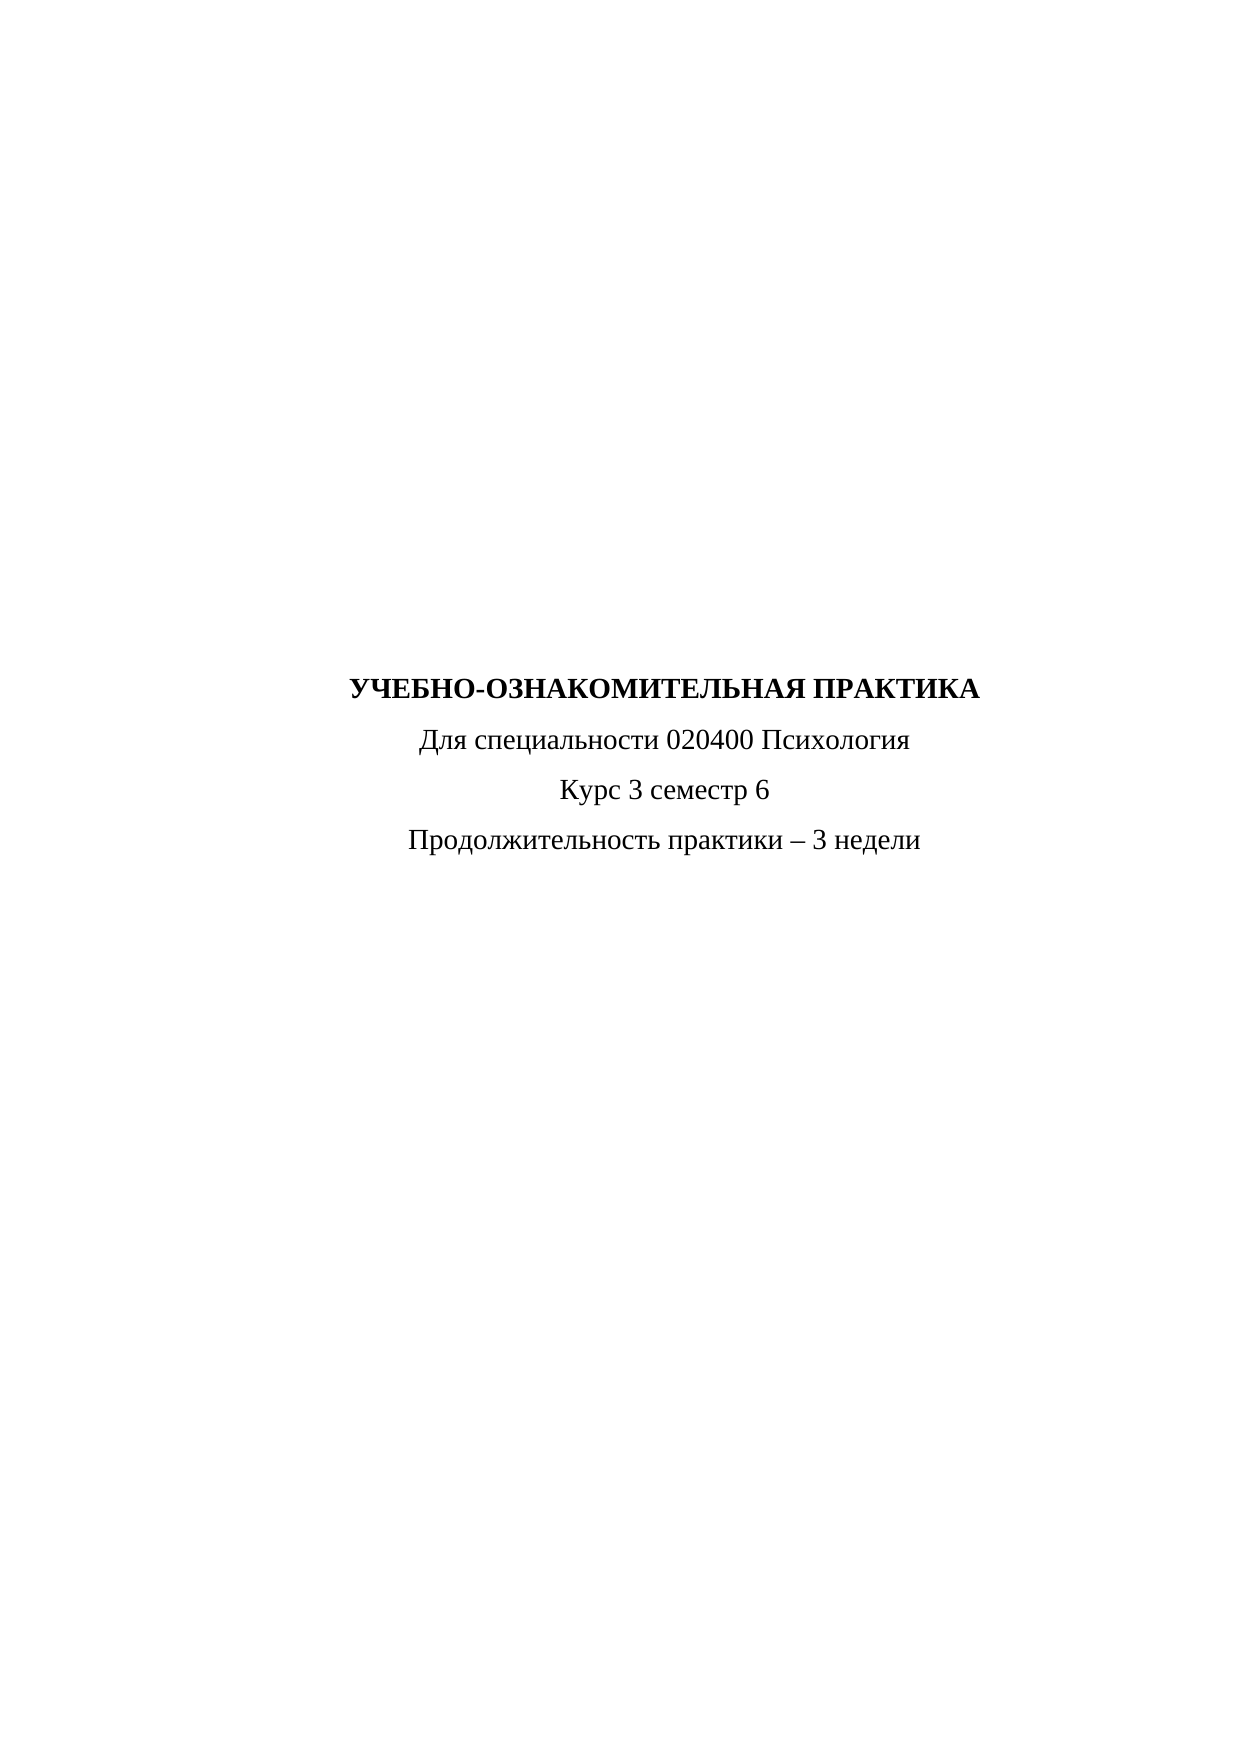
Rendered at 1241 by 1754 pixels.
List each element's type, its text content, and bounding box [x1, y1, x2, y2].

text УЧЕБНО-ОЗНАКОМИТЕЛЬНАЯ ПРАКТИКА [177, 672, 1152, 705]
text Курс 3 семестр 6 [177, 772, 1152, 806]
text Продолжительность практики – 3 недели [177, 822, 1152, 856]
text Для специальности 020400 Психология [177, 722, 1152, 755]
